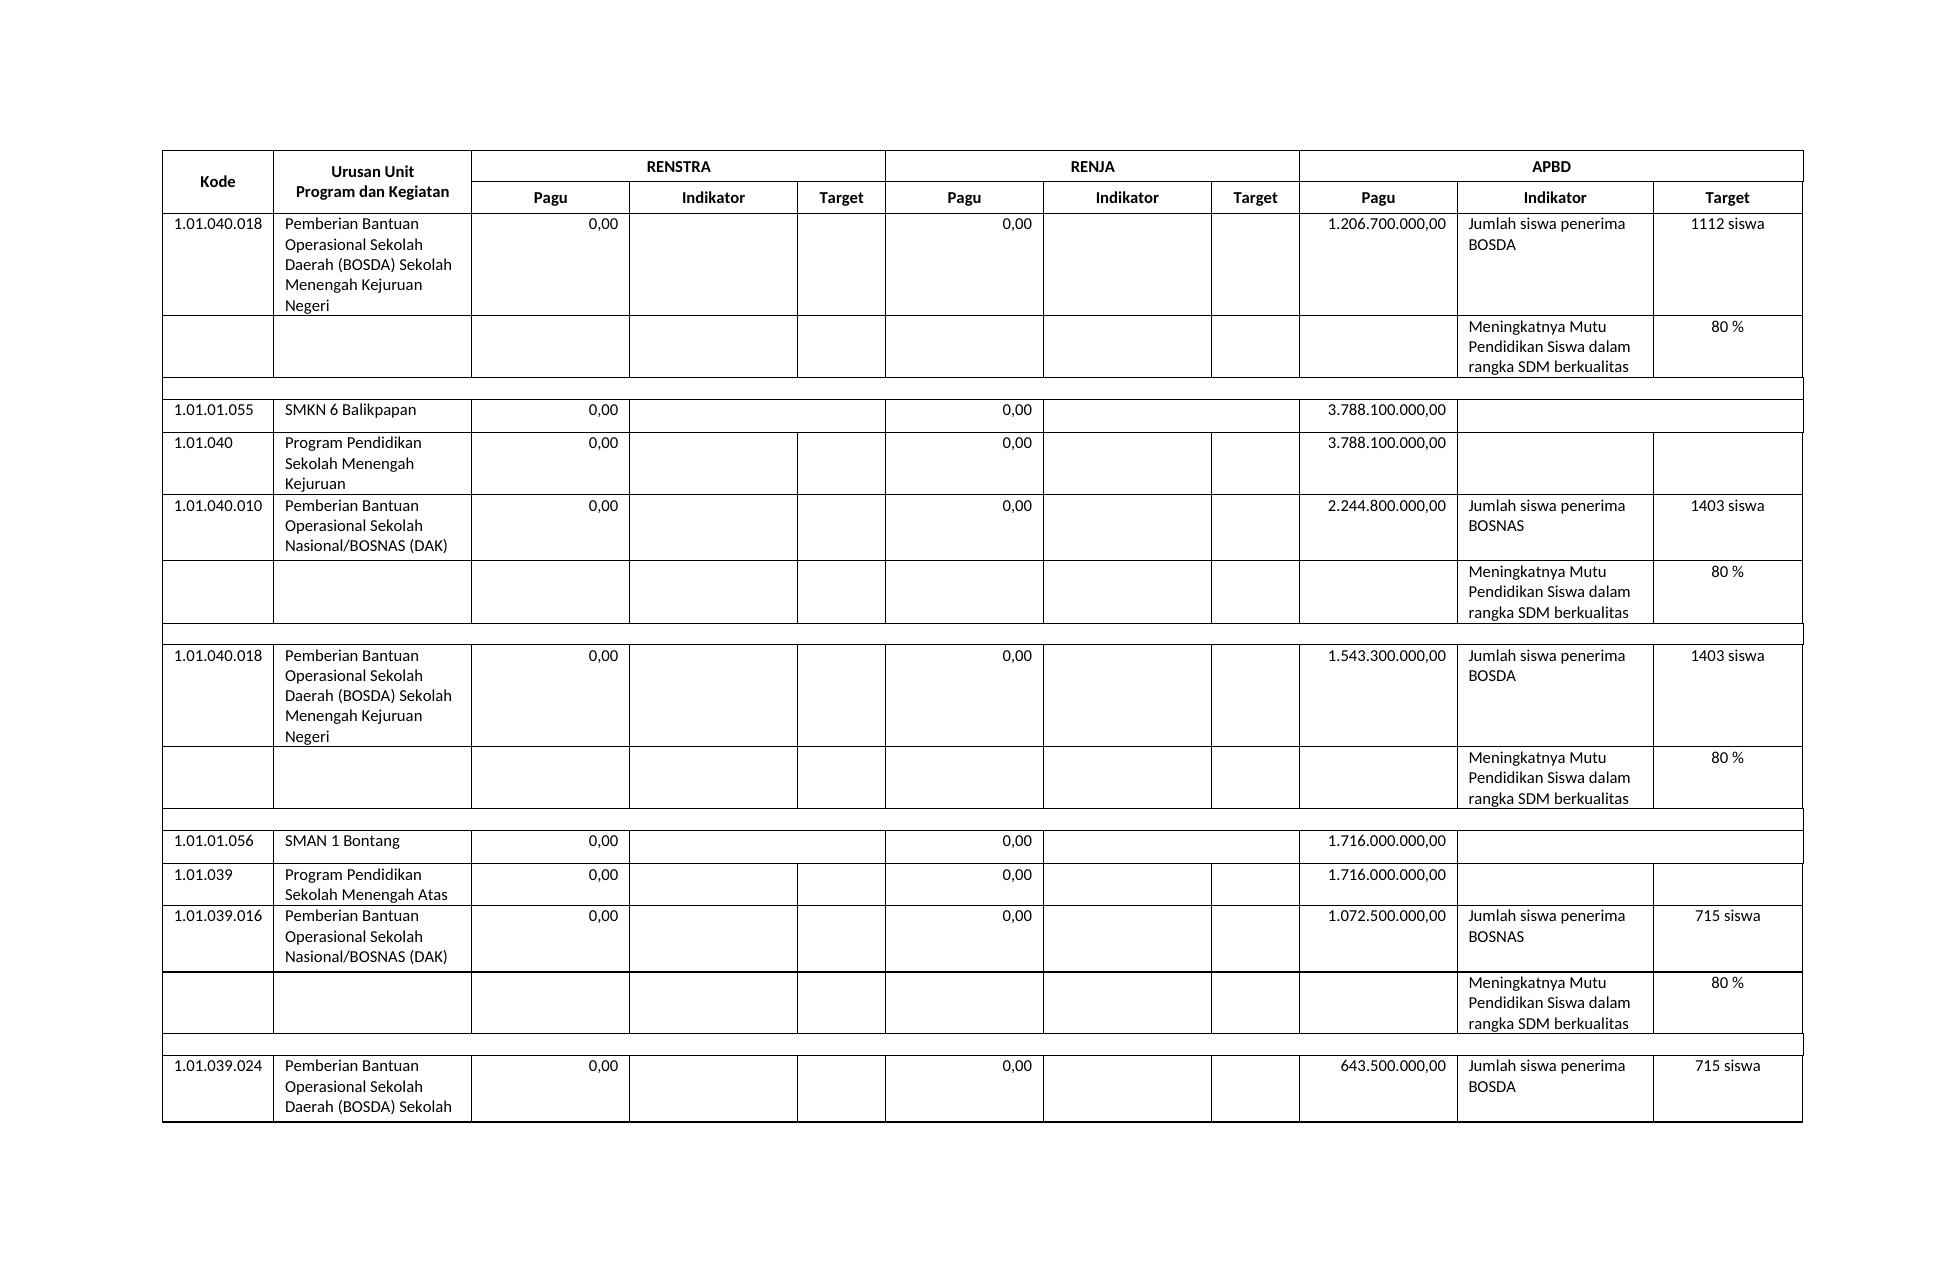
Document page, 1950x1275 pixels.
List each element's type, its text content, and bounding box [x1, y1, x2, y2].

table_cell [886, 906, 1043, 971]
table_cell Indikator [630, 182, 797, 212]
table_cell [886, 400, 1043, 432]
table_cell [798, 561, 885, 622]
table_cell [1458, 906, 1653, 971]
table_cell Pagu [886, 182, 1043, 212]
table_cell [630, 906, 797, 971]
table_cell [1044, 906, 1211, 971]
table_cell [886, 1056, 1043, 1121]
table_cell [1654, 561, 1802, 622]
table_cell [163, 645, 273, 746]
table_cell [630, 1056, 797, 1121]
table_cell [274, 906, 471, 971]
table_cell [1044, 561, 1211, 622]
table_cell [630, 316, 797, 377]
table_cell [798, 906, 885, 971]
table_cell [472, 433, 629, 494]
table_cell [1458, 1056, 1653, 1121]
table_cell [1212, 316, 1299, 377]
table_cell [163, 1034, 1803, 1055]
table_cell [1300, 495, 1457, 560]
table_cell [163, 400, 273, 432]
table_cell Indikator [1458, 182, 1653, 212]
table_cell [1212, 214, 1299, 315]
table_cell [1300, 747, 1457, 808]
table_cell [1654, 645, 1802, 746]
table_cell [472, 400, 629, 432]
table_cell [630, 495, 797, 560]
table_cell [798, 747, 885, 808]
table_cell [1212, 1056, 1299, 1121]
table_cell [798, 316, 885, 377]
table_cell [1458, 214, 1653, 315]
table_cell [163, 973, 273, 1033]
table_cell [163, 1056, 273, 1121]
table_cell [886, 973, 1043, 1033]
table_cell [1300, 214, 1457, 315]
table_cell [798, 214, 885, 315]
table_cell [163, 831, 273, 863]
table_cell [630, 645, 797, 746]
table_header Kode [163, 151, 273, 212]
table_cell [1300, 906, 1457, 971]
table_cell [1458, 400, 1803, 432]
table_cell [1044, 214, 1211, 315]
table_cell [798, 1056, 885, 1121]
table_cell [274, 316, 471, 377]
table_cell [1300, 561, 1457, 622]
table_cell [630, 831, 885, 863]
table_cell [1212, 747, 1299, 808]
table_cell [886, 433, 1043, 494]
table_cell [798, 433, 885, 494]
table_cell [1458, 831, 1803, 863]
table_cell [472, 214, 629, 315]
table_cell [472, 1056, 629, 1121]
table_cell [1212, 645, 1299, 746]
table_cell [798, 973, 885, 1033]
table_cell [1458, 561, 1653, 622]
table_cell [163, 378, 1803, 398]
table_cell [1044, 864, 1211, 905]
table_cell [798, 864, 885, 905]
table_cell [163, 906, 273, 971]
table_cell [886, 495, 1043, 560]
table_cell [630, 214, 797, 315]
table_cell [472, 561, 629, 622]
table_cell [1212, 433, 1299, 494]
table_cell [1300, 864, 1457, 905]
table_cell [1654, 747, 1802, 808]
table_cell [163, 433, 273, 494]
table_cell Indikator [1044, 182, 1211, 212]
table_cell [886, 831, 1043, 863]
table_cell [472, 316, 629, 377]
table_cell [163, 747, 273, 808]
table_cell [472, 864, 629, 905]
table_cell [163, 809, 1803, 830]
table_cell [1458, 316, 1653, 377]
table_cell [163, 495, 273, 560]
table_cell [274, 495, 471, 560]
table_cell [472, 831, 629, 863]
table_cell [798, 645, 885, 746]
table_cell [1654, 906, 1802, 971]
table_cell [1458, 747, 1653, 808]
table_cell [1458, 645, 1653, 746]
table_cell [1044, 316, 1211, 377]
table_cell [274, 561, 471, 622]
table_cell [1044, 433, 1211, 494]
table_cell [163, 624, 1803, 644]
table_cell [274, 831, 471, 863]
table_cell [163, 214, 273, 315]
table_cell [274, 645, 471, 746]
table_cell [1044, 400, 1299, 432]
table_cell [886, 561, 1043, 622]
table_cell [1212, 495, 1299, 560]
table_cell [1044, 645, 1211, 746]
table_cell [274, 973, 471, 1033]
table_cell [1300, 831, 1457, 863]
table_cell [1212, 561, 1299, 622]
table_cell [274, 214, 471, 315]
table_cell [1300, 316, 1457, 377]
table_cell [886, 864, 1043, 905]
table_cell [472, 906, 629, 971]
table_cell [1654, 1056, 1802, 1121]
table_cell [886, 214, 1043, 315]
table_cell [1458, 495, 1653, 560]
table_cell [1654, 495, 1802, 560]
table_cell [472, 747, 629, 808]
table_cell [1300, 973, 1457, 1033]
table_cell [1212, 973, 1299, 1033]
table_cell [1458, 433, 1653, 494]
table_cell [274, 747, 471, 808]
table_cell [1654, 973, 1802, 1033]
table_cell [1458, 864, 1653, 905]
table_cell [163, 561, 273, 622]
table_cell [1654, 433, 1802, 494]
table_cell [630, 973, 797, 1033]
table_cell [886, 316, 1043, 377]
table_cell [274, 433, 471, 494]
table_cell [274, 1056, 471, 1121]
table_cell Target [1212, 182, 1299, 212]
table_cell Target [1654, 182, 1802, 212]
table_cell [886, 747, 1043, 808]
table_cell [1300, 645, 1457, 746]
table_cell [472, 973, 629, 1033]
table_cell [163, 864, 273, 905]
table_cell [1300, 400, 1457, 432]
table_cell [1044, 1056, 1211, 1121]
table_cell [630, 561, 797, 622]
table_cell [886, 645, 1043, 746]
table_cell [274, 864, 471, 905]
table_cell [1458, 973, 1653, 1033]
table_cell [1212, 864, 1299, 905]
table_header Urusan Unit Program dan Kegiatan [274, 151, 471, 212]
table_header RENJA [886, 151, 1299, 181]
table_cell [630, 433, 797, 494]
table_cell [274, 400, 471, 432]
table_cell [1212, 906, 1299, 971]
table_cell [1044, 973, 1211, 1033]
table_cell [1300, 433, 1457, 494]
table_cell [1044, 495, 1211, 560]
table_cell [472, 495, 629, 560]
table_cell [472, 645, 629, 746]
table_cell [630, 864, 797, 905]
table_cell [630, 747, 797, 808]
table_header RENSTRA [472, 151, 885, 181]
table_header APBD [1300, 151, 1803, 181]
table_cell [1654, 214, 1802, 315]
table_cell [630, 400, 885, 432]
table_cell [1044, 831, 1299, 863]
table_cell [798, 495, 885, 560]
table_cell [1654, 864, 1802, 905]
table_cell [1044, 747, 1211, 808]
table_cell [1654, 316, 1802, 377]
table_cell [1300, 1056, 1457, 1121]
table_cell Target [798, 182, 885, 212]
table_cell Pagu [472, 182, 629, 212]
table_cell Pagu [1300, 182, 1457, 212]
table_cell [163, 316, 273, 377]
